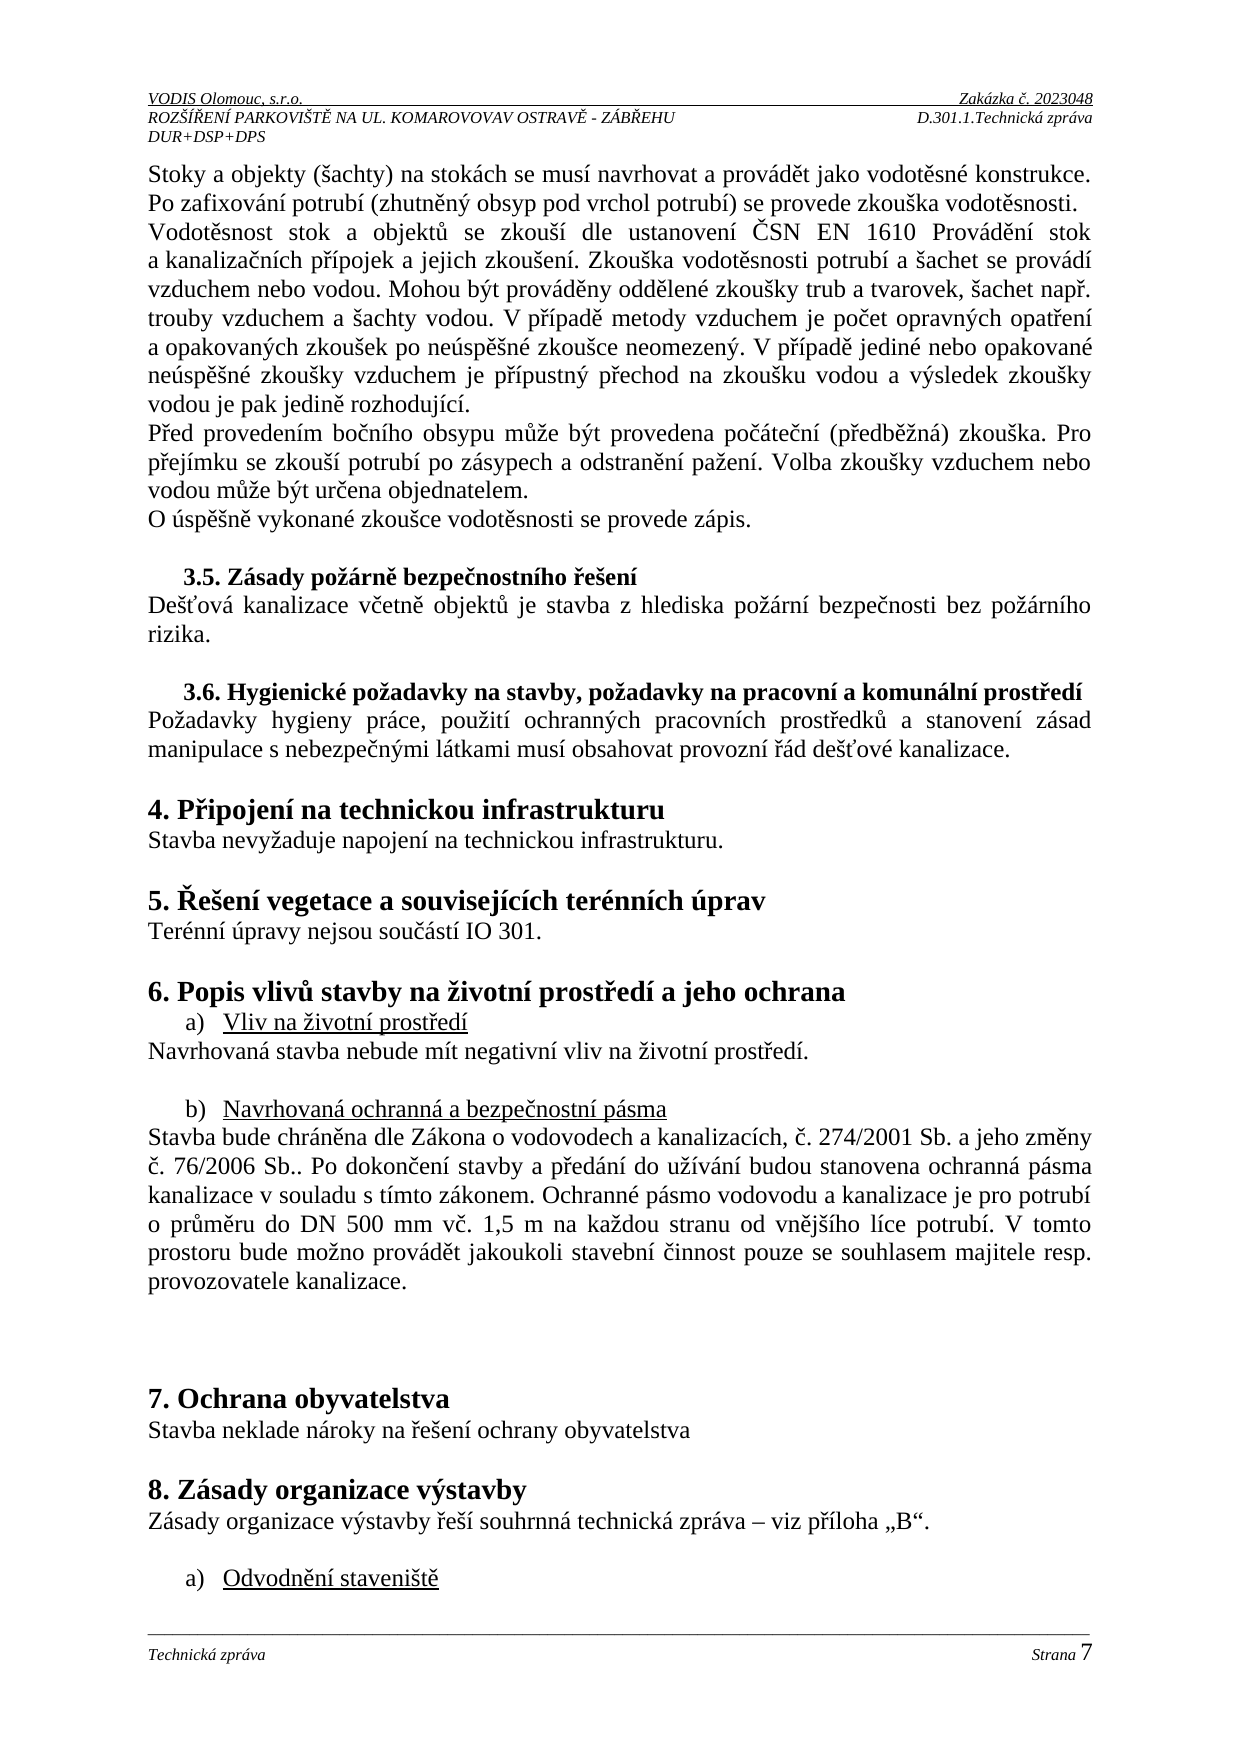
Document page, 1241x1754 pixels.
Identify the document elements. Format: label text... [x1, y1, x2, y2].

text Zásady organizace výstavby řeší souhrnná technická zpráva – viz příloha „B“. [148, 1506, 1092, 1534]
text Terénní úpravy nejsou součástí IO 301. [148, 916, 1092, 945]
text O úspěšně vykonané zkoušce vodotěsnosti se provede zápis. [148, 504, 1092, 533]
text Stavba bude chráněna dle Zákona o vodovodech a kanalizacích, č. 274/2001 Sb. a jeho změny č. 76/2006 Sb.. Po dokončení stavby a předání do užívání budou stanovena ochranná pásma kanalizace v souladu s tímto zákonem. Ochranné pásmo vodovodu a kanalizace je pro potrubí o průměru do DN 500 mm vč. 1,5 m na každou stranu od vnějšího líce potrubí. V tomto prostoru bude možno provádět jakoukoli stavební činnost pouze se souhlasem majitele resp. provozovatele kanalizace. [148, 1122, 1092, 1295]
text Zásady organizace výstavby [148, 1472, 1092, 1506]
text Stavba nevyžaduje napojení na technickou infrastrukturu. [148, 825, 1092, 854]
text Požadavky hygieny práce, použití ochranných pracovních prostředků a stanovení zásad manipulace s nebezpečnými látkami musí obsahovat provozní řád dešťové kanalizace. [148, 706, 1092, 763]
text Navrhovaná stavba nebude mít negativní vliv na životní prostředí. [148, 1036, 1092, 1065]
text Popis vlivů stavby na životní prostředí a jeho ochrana [148, 974, 1092, 1007]
text Ochrana obyvatelstva [148, 1381, 1092, 1415]
text Stoky a objekty (šachty) na stokách se musí navrhovat a provádět jako vodotěsné konstrukce. Po zafixování potrubí (zhutněný obsyp pod vrchol potrubí) se provede zkouška vodotěsnosti. [148, 159, 1092, 217]
text Stavba neklade nároky na řešení ochrany obyvatelstva [148, 1415, 1092, 1443]
text Navrhovaná ochranná a bezpečnostní pásma [185, 1094, 1092, 1122]
text Připojení na technickou infrastrukturu [148, 792, 1092, 825]
text Dešťová kanalizace včetně objektů je stavba z hlediska požární bezpečnosti bez požárního rizika. [148, 591, 1092, 648]
list Odvodnění staveniště [185, 1563, 1092, 1592]
text Vodotěsnost stok a objektů se zkouší dle ustanovení ČSN EN 1610 Provádění stok a kanalizačních přípojek a jejich zkoušení. Zkouška vodotěsnosti potrubí a šachet se provádí vzduchem nebo vodou. Mohou být prováděny oddělené zkoušky trub a tvarovek, šachet např. trouby vzduchem a šachty vodou. V případě metody vzduchem je počet opravných opatření a opakovaných zkoušek po neúspěšné zkoušce neomezený. V případě jediné nebo opakované neúspěšné zkoušky vzduchem je přípustný přechod na zkoušku vodou a výsledek zkoušky vodou je pak jedině rozhodující. [148, 217, 1092, 418]
text Hygienické požadavky na stavby, požadavky na pracovní a komunální prostředí [183, 677, 1092, 706]
list Vliv na životní prostředí [185, 1007, 1092, 1036]
text Před provedením bočního obsypu může být provedena počáteční (předběžná) zkouška. Pro přejímku se zkouší potrubí po zásypech a odstranění pažení. Volba zkoušky vzduchem nebo vodou může být určena objednatelem. [148, 418, 1092, 504]
text Zásady požárně bezpečnostního řešení [183, 562, 1092, 591]
text Řešení vegetace a souvisejících terénních úprav [148, 883, 1092, 916]
